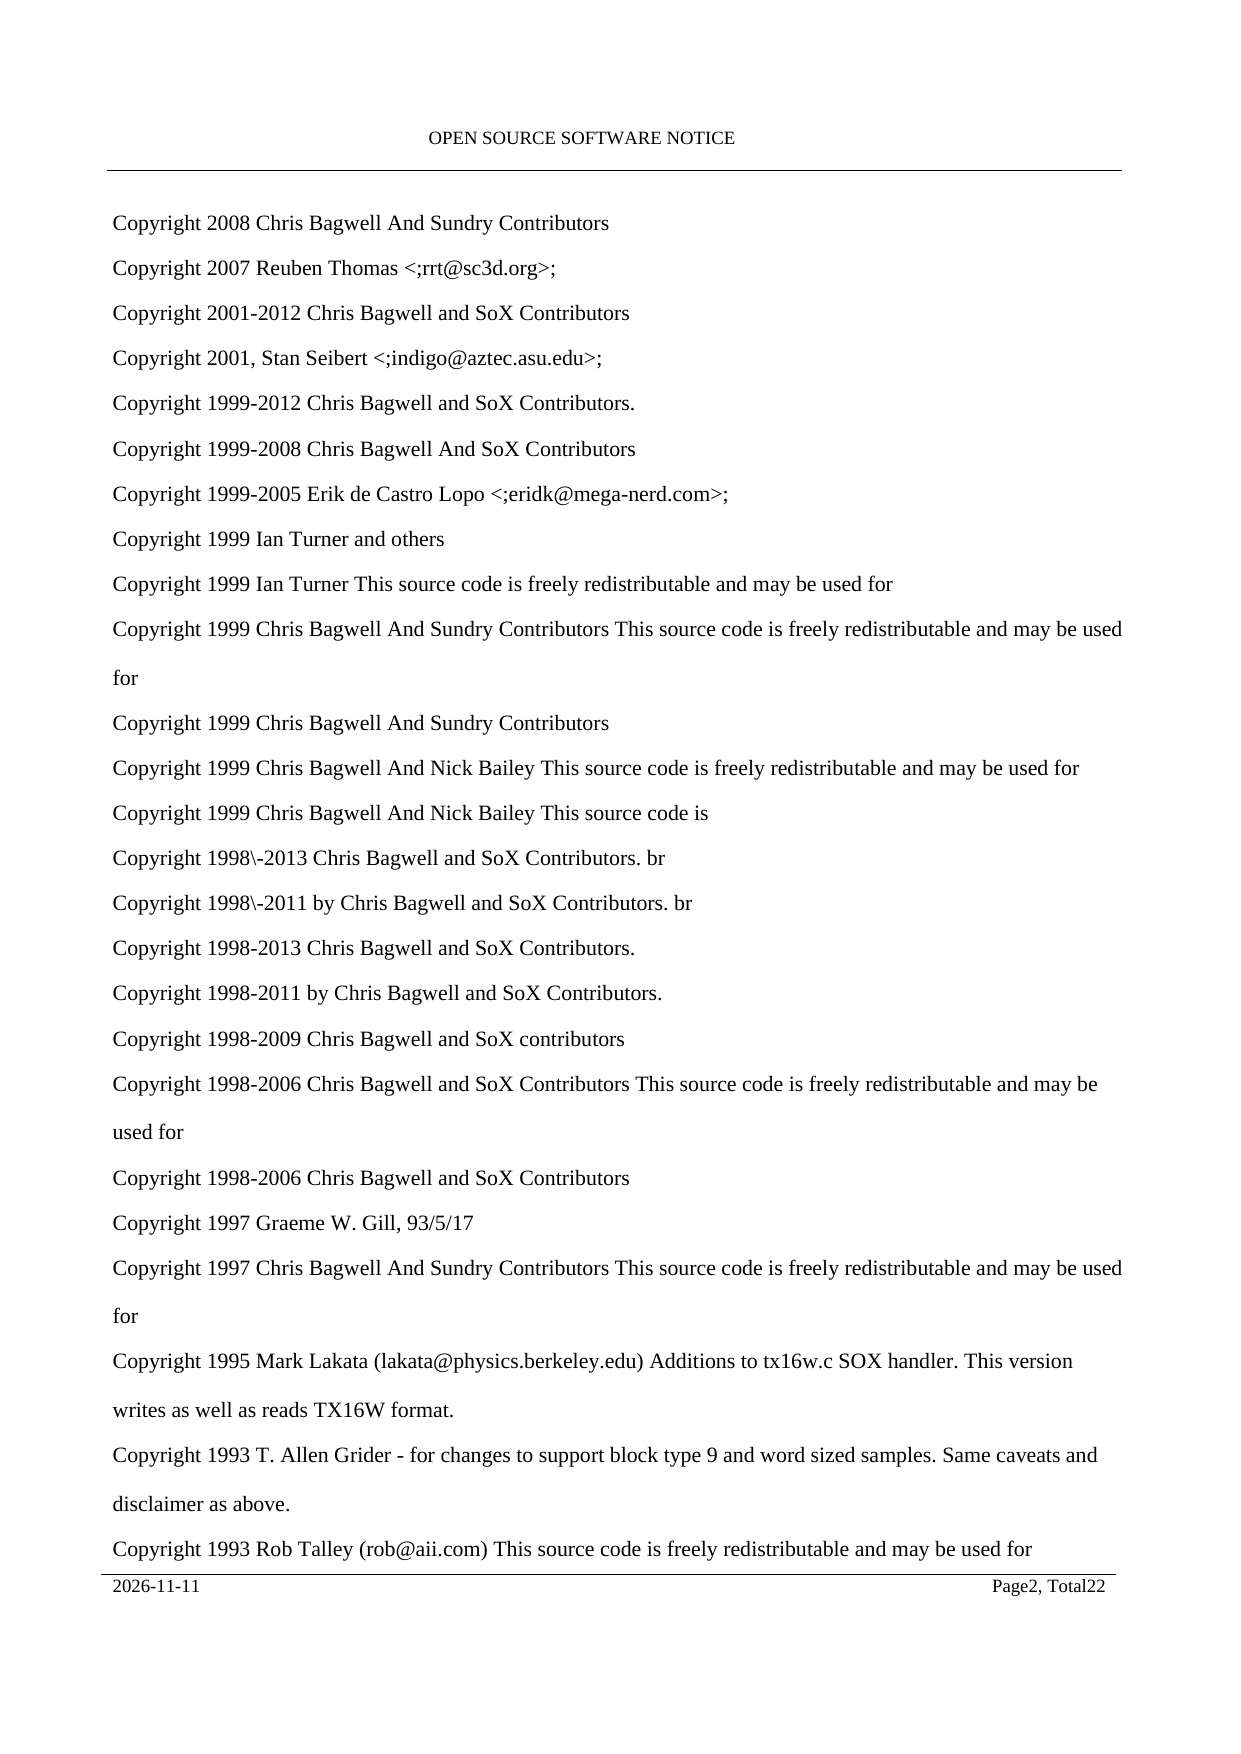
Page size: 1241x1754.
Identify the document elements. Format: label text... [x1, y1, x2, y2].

text Copyright 1999 Chris Bagwell And Nick Bailey This source code is [112, 796, 1128, 829]
text Copyright 1999 Ian Turner and others [112, 522, 1128, 554]
text Copyright 1997 Graeme W. Gill, 93/5/17 [112, 1206, 1128, 1238]
text Copyright 1998-2006 Chris Bagwell and SoX Contributors [112, 1161, 1128, 1193]
text Copyright 1999 Chris Bagwell And Nick Bailey This source code is freely redistributable and may be used for [112, 751, 1128, 784]
text Copyright 2001, Stan Seibert <;indigo@aztec.asu.edu>; [112, 342, 1128, 374]
text Copyright 1999-2005 Erik de Castro Lopo <;eridk@mega-nerd.com>; [112, 477, 1128, 509]
text Copyright 1993 T. Allen Grider - for changes to support block type 9 and word sized samples. Same caveats and disclaimer as above. [112, 1439, 1128, 1520]
text Copyright 1998-2009 Chris Bagwell and SoX contributors [112, 1022, 1128, 1054]
text Copyright 2007 Reuben Thomas <;rrt@sc3d.org>; [112, 251, 1128, 284]
text Copyright 1998-2013 Chris Bagwell and SoX Contributors. [112, 932, 1128, 964]
text Copyright 1998\-2011 by Chris Bagwell and SoX Contributors. br [112, 887, 1128, 919]
text Copyright 1998-2006 Chris Bagwell and SoX Contributors This source code is freely redistributable and may be used for [112, 1067, 1128, 1148]
text Copyright 1998\-2013 Chris Bagwell and SoX Contributors. br [112, 841, 1128, 874]
text Copyright 1993 Rob Talley (rob@aii.com) This source code is freely redistributable and may be used for [112, 1533, 1128, 1565]
text Copyright 2008 Chris Bagwell And Sundry Contributors [112, 206, 1128, 239]
text Copyright 1999 Chris Bagwell And Sundry Contributors [112, 706, 1128, 739]
text Copyright 1997 Chris Bagwell And Sundry Contributors This source code is freely redistributable and may be used for [112, 1251, 1128, 1332]
text Copyright 1995 Mark Lakata (lakata@physics.berkeley.edu) Additions to tx16w.c SOX handler. This version writes as well as reads TX16W format. [112, 1345, 1128, 1426]
text Copyright 1999 Chris Bagwell And Sundry Contributors This source code is freely redistributable and may be used for [112, 612, 1128, 693]
text Copyright 1999 Ian Turner This source code is freely redistributable and may be used for [112, 567, 1128, 600]
text Copyright 2001-2012 Chris Bagwell and SoX Contributors [112, 297, 1128, 329]
text Copyright 1999-2008 Chris Bagwell And SoX Contributors [112, 432, 1128, 464]
text Copyright 1999-2012 Chris Bagwell and SoX Contributors. [112, 387, 1128, 419]
text Copyright 1998-2011 by Chris Bagwell and SoX Contributors. [112, 977, 1128, 1009]
